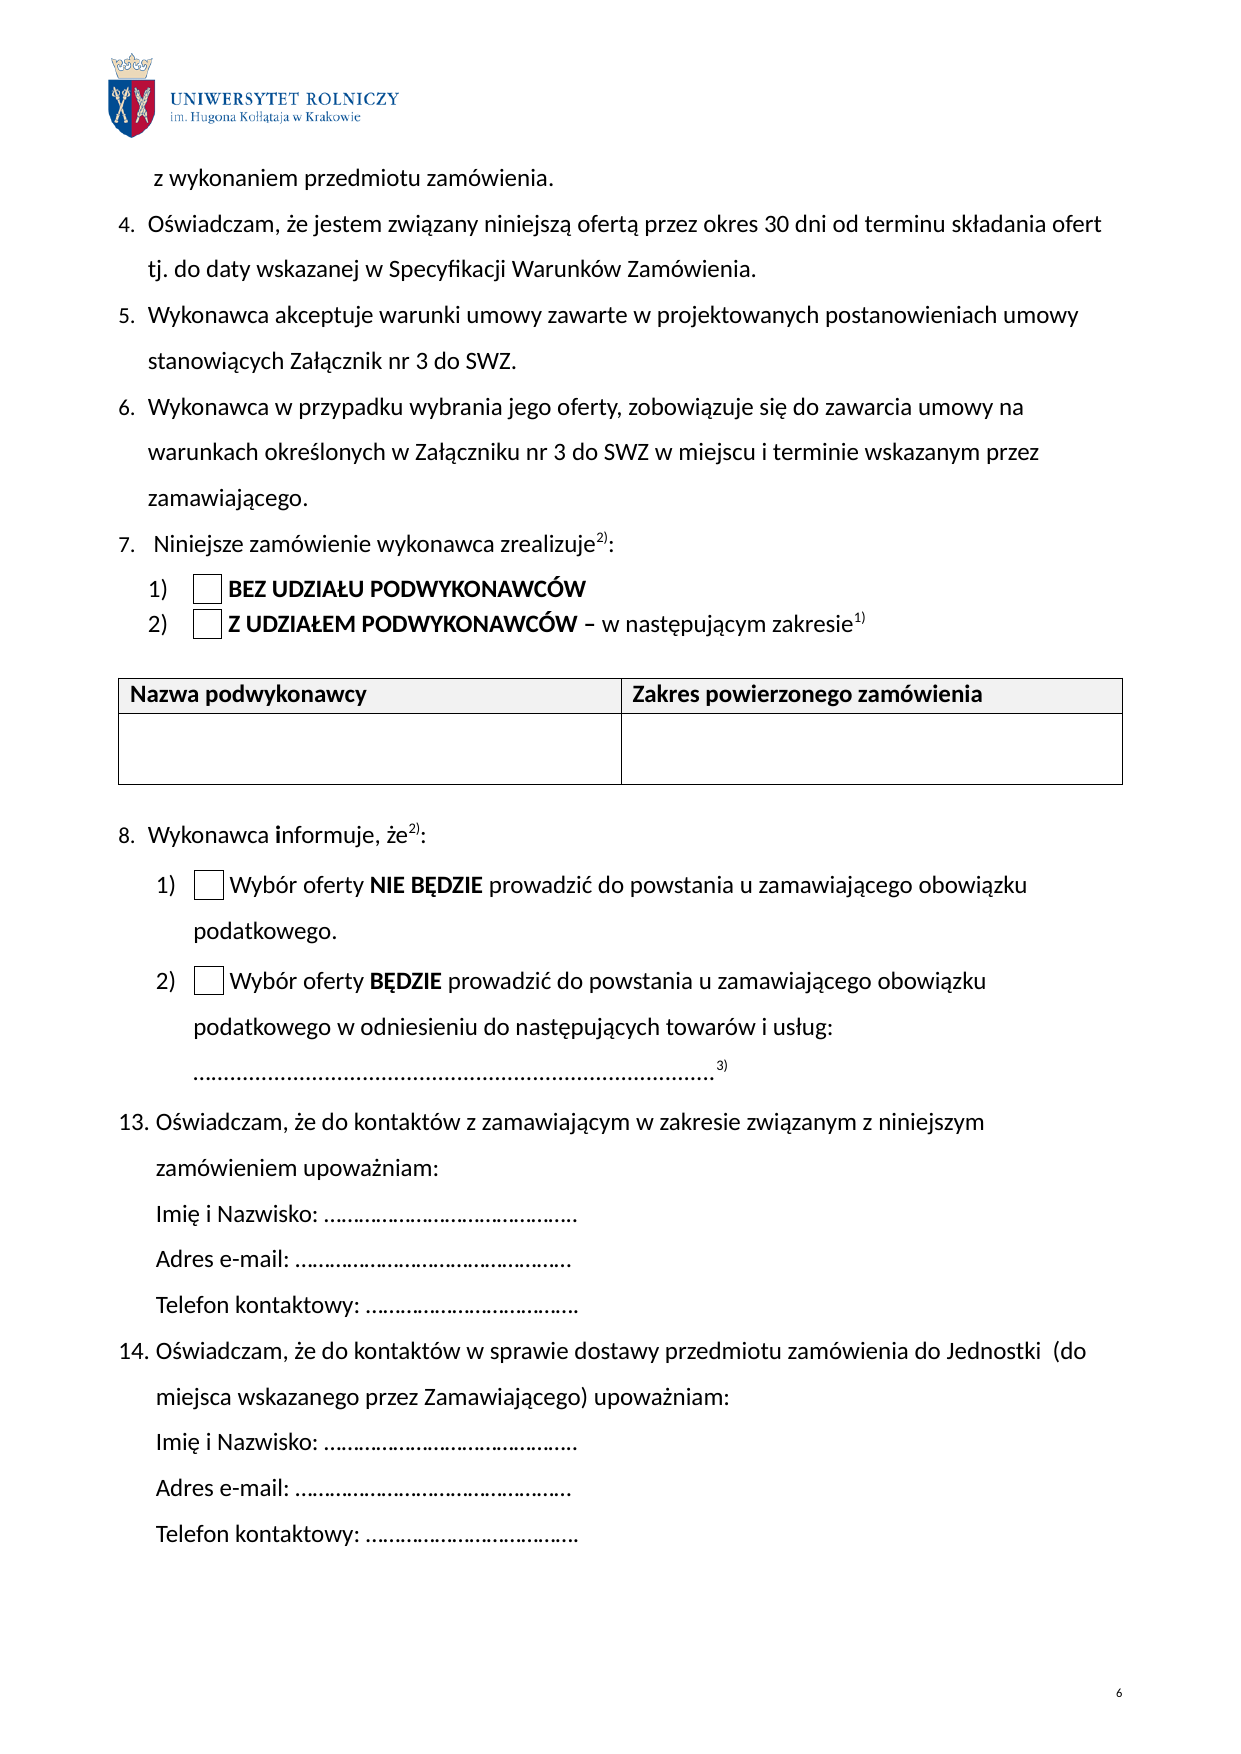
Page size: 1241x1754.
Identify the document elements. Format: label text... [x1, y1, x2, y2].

list Oświadczam, że cena wskazana w niniejszej ofercie zawiera wszystkie koszty związane z wykonaniem przedmiotu zamówienia. [118, 162, 1122, 192]
list Wybór oferty BĘDZIE prowadzić do powstania u zamawiającego obowiązku podatkowego w odniesieniu do następujących towarów i usług:…................................................................................3) [156, 965, 1122, 1087]
table_header Zakres powierzonego zamówienia [622, 679, 1122, 713]
text Telefon kontaktowy: ………………………………. [156, 1289, 1122, 1320]
list Oświadczam, że do kontaktów w sprawie dostawy przedmiotu zamówienia do Jednostki (do miejsca wskazanego przez Zamawiającego) upoważniam: [118, 1335, 1122, 1411]
text Imię i Nazwisko: …………………………………….. [156, 1198, 1122, 1228]
list Wybór oferty NIE BĘDZIE prowadzić do powstania u zamawiającego obowiązku podatkowego. [156, 869, 1122, 946]
list Wykonawca w przypadku wybrania jego oferty, zobowiązuje się do zawarcia umowy na warunkach określonych w Załączniku nr 3 do SWZ w miejscu i terminie wskazanym przez zamawiającego. [118, 391, 1122, 513]
text Imię i Nazwisko: …………………………………….. [156, 1426, 1122, 1457]
list Wykonawca informuje, że2): [118, 819, 1122, 850]
table_cell [622, 714, 1122, 784]
list Z UDZIAŁEM PODWYKONAWCÓW – w następującym zakresie1) [148, 608, 1122, 639]
list Niniejsze zamówienie wykonawca zrealizuje2): [118, 528, 1122, 558]
picture [104, 53, 412, 141]
list Wykonawca akceptuje warunki umowy zawarte w projektowanych postanowieniach umowy stanowiących Załącznik nr 3 do SWZ. [118, 299, 1122, 375]
text Telefon kontaktowy: ………………………………. [156, 1518, 1122, 1548]
text Adres e-mail: ………………………………………… [156, 1243, 1122, 1274]
list Oświadczam, że do kontaktów z zamawiającym w zakresie związanym z niniejszym zamówieniem upoważniam: [118, 1106, 1122, 1183]
list Oświadczam, że jestem związany niniejszą ofertą przez okres 30 dni od terminu składania ofert tj. do daty wskazanej w Specyfikacji Warunków Zamówienia. [118, 208, 1122, 284]
list BEZ UDZIAŁU PODWYKONAWCÓW [148, 573, 1122, 604]
text Adres e-mail: ………………………………………… [156, 1472, 1122, 1503]
table_header Nazwa podwykonawcy [119, 679, 621, 713]
table_cell [119, 714, 621, 784]
